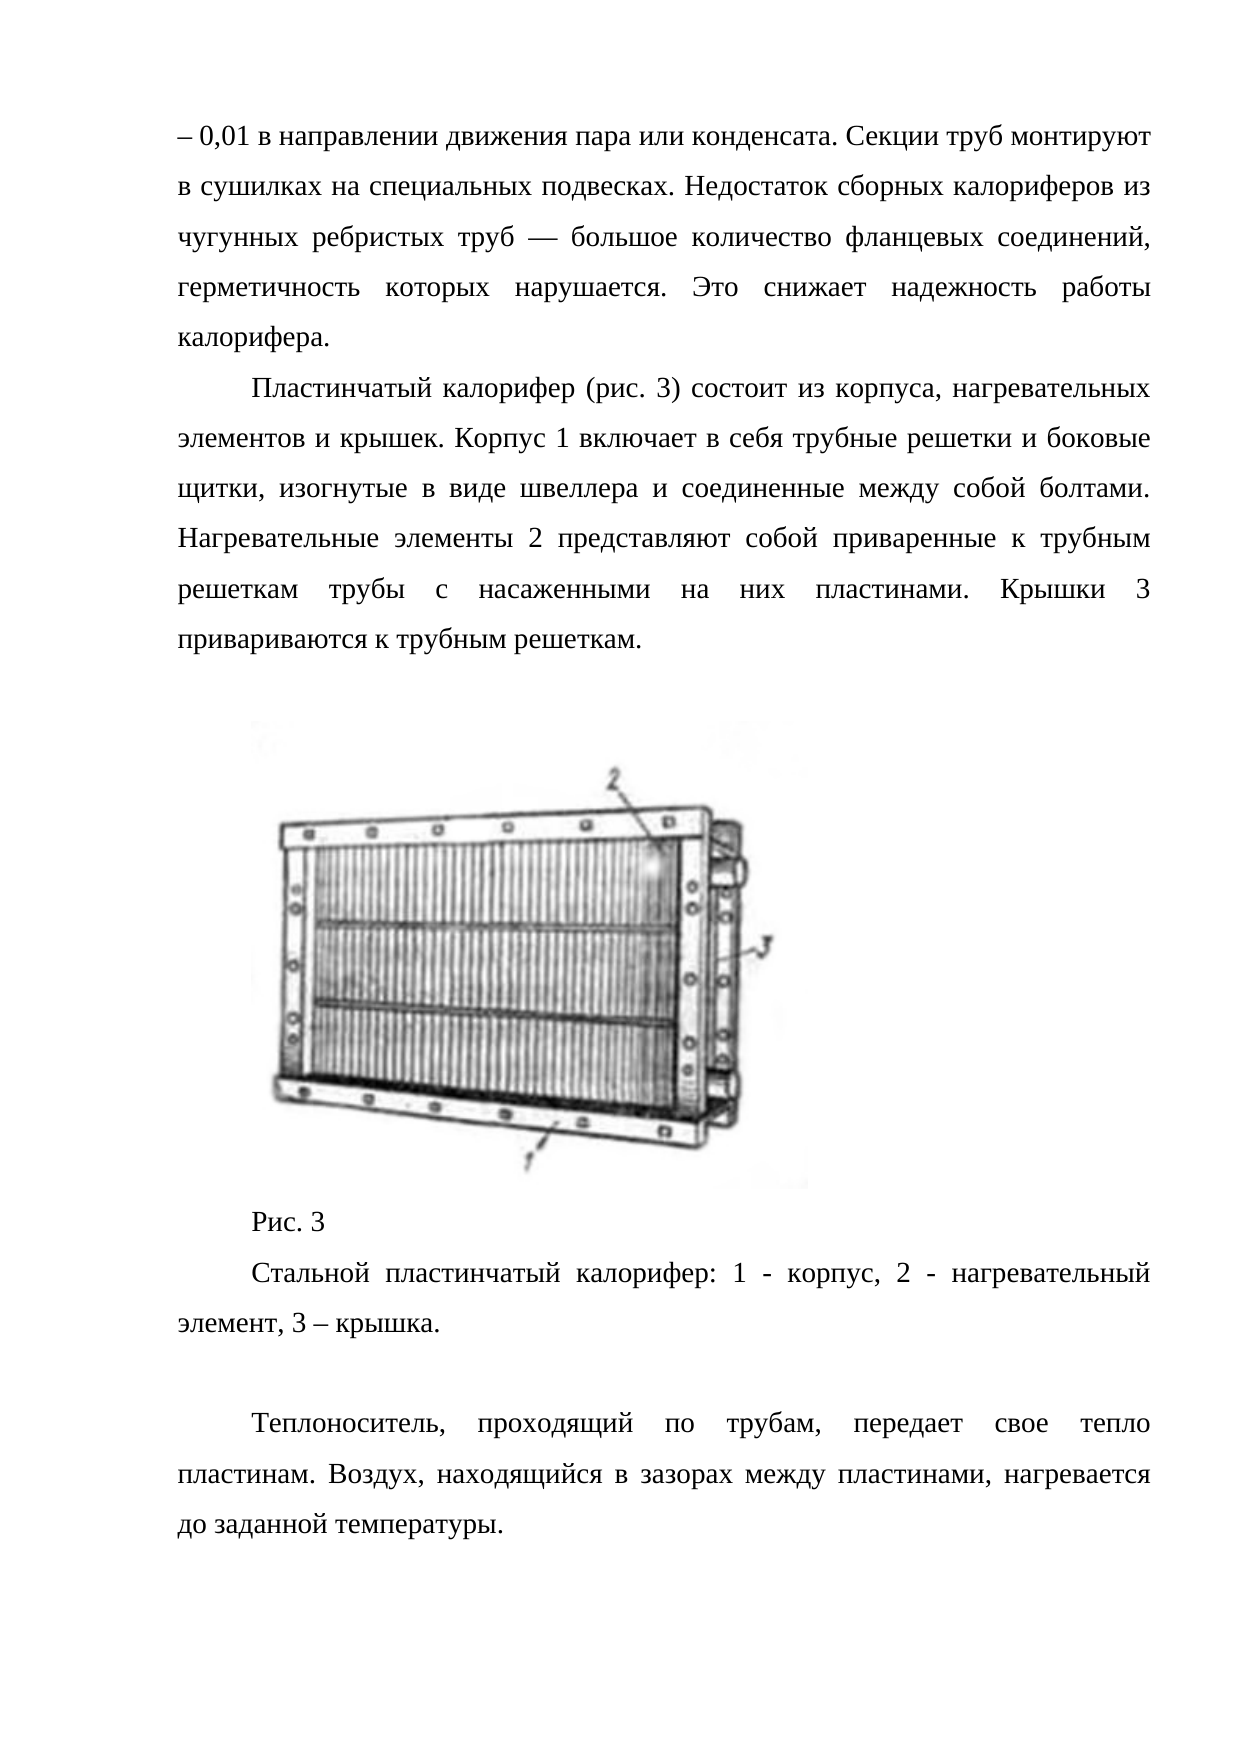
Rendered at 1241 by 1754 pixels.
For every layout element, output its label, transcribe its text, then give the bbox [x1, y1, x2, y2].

picture [251, 721, 808, 1189]
text Рис. 3 [177, 1204, 1152, 1238]
text Пластинчатый калорифер (рис. 3) состоит из корпуса, нагревательных элементов и крышек. Корпус 1 включает в себя трубные решетки и боковые щитки, изогнутые в виде швеллера и соединенные между собой болтами. Нагревательные элементы 2 представляют собой приваренные к трубным решеткам трубы с насаженными на них пластинами. Крышки 3 привариваются к трубным решеткам. [177, 370, 1152, 655]
text Теплоноситель, проходящий по трубам, передает свое тепло пластинам. Воздух, находящийся в зазорах между пластинами, нагревается до заданной температуры. [177, 1406, 1152, 1540]
text Стальной пластинчатый калорифер: 1 - корпус, 2 - нагревательный элемент, 3 – крышка. [177, 1255, 1152, 1338]
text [177, 118, 1152, 353]
